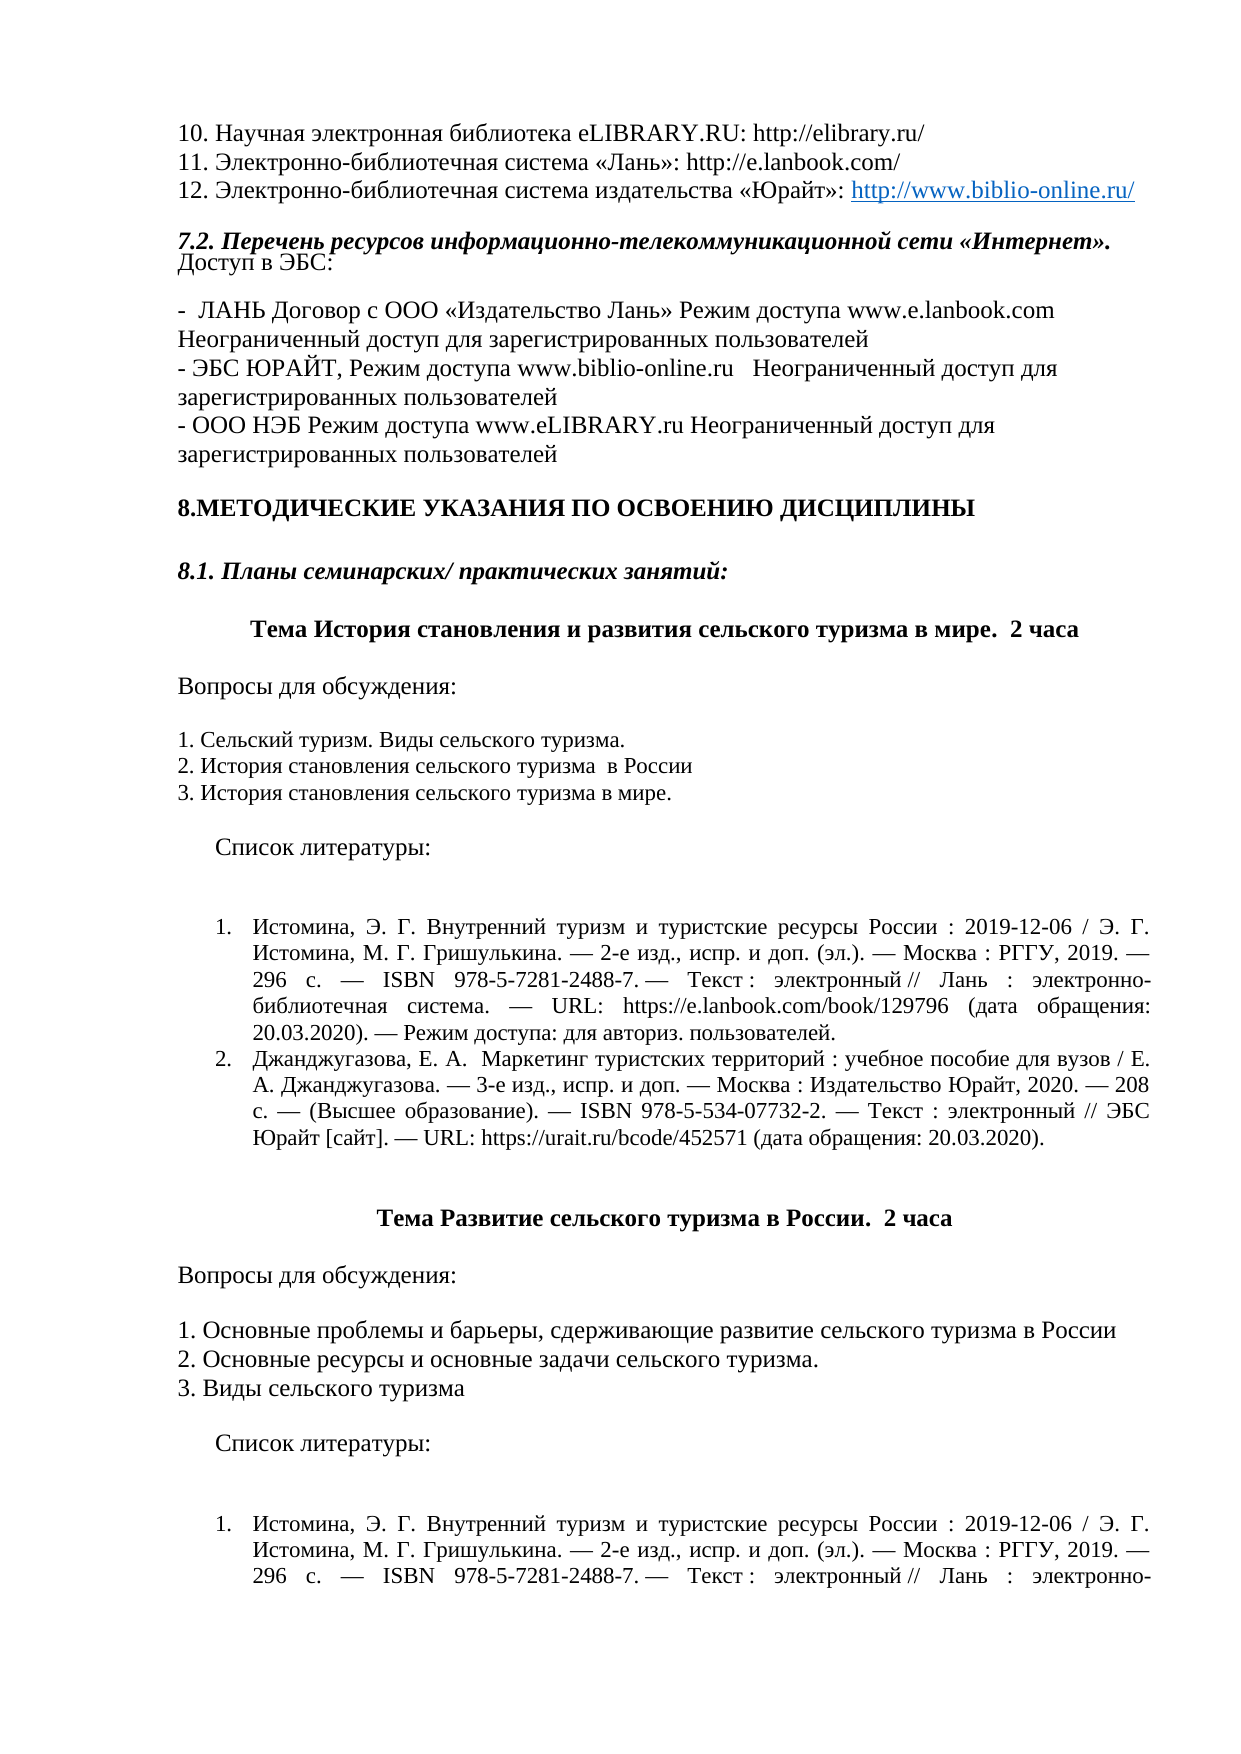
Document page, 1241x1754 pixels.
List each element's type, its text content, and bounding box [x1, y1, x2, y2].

list Джанджугазова, Е. А. Маркетинг туристских территорий : учебное пособие для вузов / Е. А. Джанджугазова. — 3-е изд., испр. и доп. — Москва : Издательство Юрайт, 2020. — 208 с. — (Высшее образование). — ISBN 978-5-534-07732-2. — Текст : электронный // ЭБС Юрайт [сайт]. — URL: https://urait.ru/bcode/452571 (дата обращения: 20.03.2020). [215, 1045, 1152, 1150]
text 2. Основные ресурсы и основные задачи сельского туризма. [177, 1344, 1152, 1373]
text Вопросы для обсуждения: [177, 1261, 1152, 1289]
text Вопросы для обсуждения: [177, 671, 1152, 700]
text 11. Электронно-библиотечная система «Лань»: http://e.lanbook.com/ [177, 147, 1152, 176]
text 7.2. Перечень ресурсов информационно-телекоммуникационной сети «Интернет». [177, 233, 467, 254]
text - ЛАНЬ Договор с ООО «Издательство Лань» Режим доступа www.e.lanbook.com Неограниченный доступ для зарегистрированных пользователей [177, 296, 1152, 353]
text 10. Научная электронная библиотека eLIBRARY.RU: http://elibrary.ru/ [177, 118, 1152, 147]
text - ЭБС ЮРАЙТ, Режим доступа www.biblio-online.ru Неограниченный доступ для зарегистрированных пользователей [177, 353, 1152, 411]
text Тема Развитие сельского туризма в России. 2 часа [177, 1203, 1152, 1232]
text 3. Виды сельского туризма [177, 1373, 1152, 1402]
text Доступ в ЭБС: [191, 254, 1152, 275]
text 1. Основные проблемы и барьеры, сдерживающие развитие сельского туризма в России [177, 1316, 1152, 1344]
text 1. Сельский туризм. Виды сельского туризма. [177, 726, 1152, 753]
text 8.1. Планы семинарских/ практических занятий: [177, 556, 1152, 585]
text 3. История становления сельского туризма в мире. [177, 779, 1152, 805]
text Список литературы: [177, 832, 1152, 860]
text 12. Электронно-библиотечная система издательства «Юрайт»: http://www.biblio-online.ru/ [177, 176, 1152, 204]
text 2. История становления сельского туризма в России [177, 753, 1152, 779]
text Список литературы: [177, 1428, 1152, 1457]
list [215, 1510, 1152, 1589]
text - ООО НЭБ Режим доступа www.eLIBRARY.ru Неограниченный доступ для зарегистрированных пользователей [177, 411, 1152, 468]
text 8.МЕТОДИЧЕСКИЕ УКАЗАНИЯ ПО ОСВОЕНИЮ ДИСЦИПЛИНЫ [177, 493, 1014, 550]
text 7.2. Перечень ресурсов информационно-телекоммуникационной сети «Интернет». [467, 233, 1152, 254]
text Тема История становления и развития сельского туризма в мире. 2 часа [177, 614, 1152, 642]
